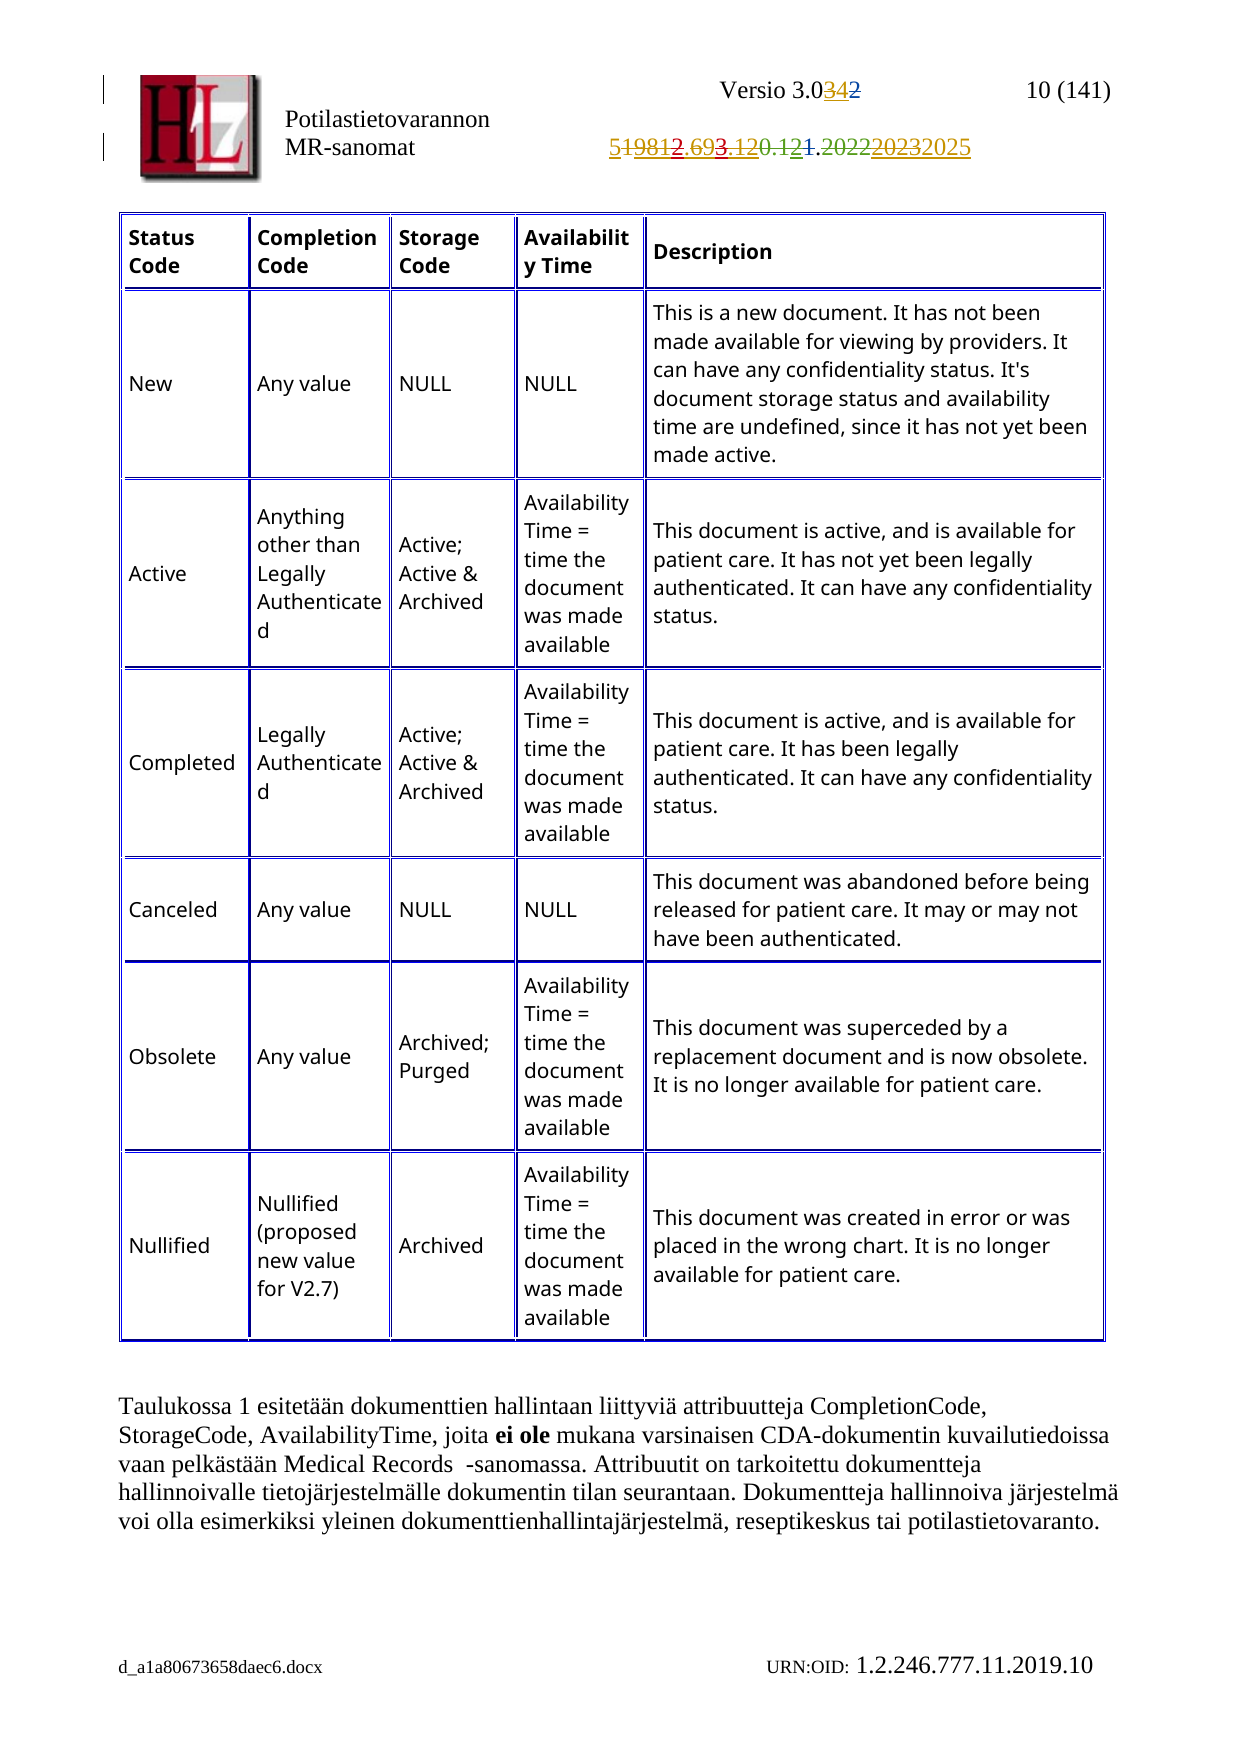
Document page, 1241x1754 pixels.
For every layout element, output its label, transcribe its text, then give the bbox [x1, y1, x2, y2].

table_cell This document was created in error or was placed in the wrong chart. It is no longer available for patient care. [645, 1149, 1103, 1339]
table_cell Legally Authenticated [251, 670, 389, 856]
table_cell Obsolete [122, 960, 248, 1149]
table_cell Any value [251, 291, 389, 477]
table_cell NULL [392, 291, 514, 477]
table_cell This is a new document. It has not been made available for viewing by providers. It can have any confidentiality status. It's document storage status and availability time are undefined, since it has not yet been made active. [647, 287, 1103, 477]
table_cell Archived [391, 1149, 516, 1339]
table_header Availability Time [516, 213, 645, 287]
table_header Description [645, 215, 1103, 287]
table_cell Active [120, 477, 249, 666]
table_cell Availability Time = time the document was made available [516, 1149, 645, 1339]
table_cell Any value [251, 963, 389, 1149]
table_header Status Code [120, 213, 249, 287]
table_header Completion Code [249, 215, 391, 287]
table_cell Active; Active & Archived [392, 670, 514, 856]
table_cell Completed [122, 666, 248, 856]
table_cell This document was superceded by a replacement document and is now obsolete. It is no longer available for patient care. [647, 960, 1103, 1149]
table_cell Availability Time = time the document was made available [518, 963, 643, 1149]
table_cell NULL [518, 859, 643, 960]
table_cell Any value [251, 859, 389, 960]
table_cell Nullified (proposed new value for V2.7) [249, 1153, 391, 1339]
table_cell This document is active, and is available for patient care. It has not yet been legally authenticated. It can have any confidentiality status. [645, 477, 1104, 666]
table_cell Archived; Purged [392, 963, 514, 1149]
table_header Storage Code [391, 213, 516, 287]
table_cell Canceled [120, 856, 249, 960]
table_cell NULL [518, 291, 643, 477]
picture [140, 75, 263, 183]
table_cell Nullified [122, 1149, 249, 1339]
table_cell NULL [392, 859, 514, 960]
table_cell This document is active, and is available for patient care. It has been legally authenticated. It can have any confidentiality status. [647, 666, 1103, 856]
text Taulukossa 1 esitetään dokumenttien hallintaan liittyviä attribuutteja CompletionCode, StorageCode, AvailabilityTime, joita ei ole mukana varsinaisen CDA-dokumentin kuvailutiedoissa vaan pelkästään Medical Records -sanomassa. Attribuutit on tarkoitettu dokumentteja hallinnoivalle tietojärjestelmälle dokumentin tilan seurantaan. Dokumentteja hallinnoiva järjestelmä voi olla esimerkiksi yleinen dokumenttienhallintajärjestelmä, reseptikeskus tai potilastietovaranto. [118, 1391, 1122, 1535]
table_cell This document was abandoned before being released for patient care. It may or may not have been authenticated. [645, 856, 1104, 960]
table_cell Availability Time = time the document was made available [518, 670, 643, 856]
table_cell Anything other than Legally Authenticated [251, 480, 389, 666]
table_cell New [122, 287, 248, 477]
table_cell Availability Time = time the document was made available [518, 480, 643, 666]
table_cell Active; Active & Archived [392, 480, 514, 666]
